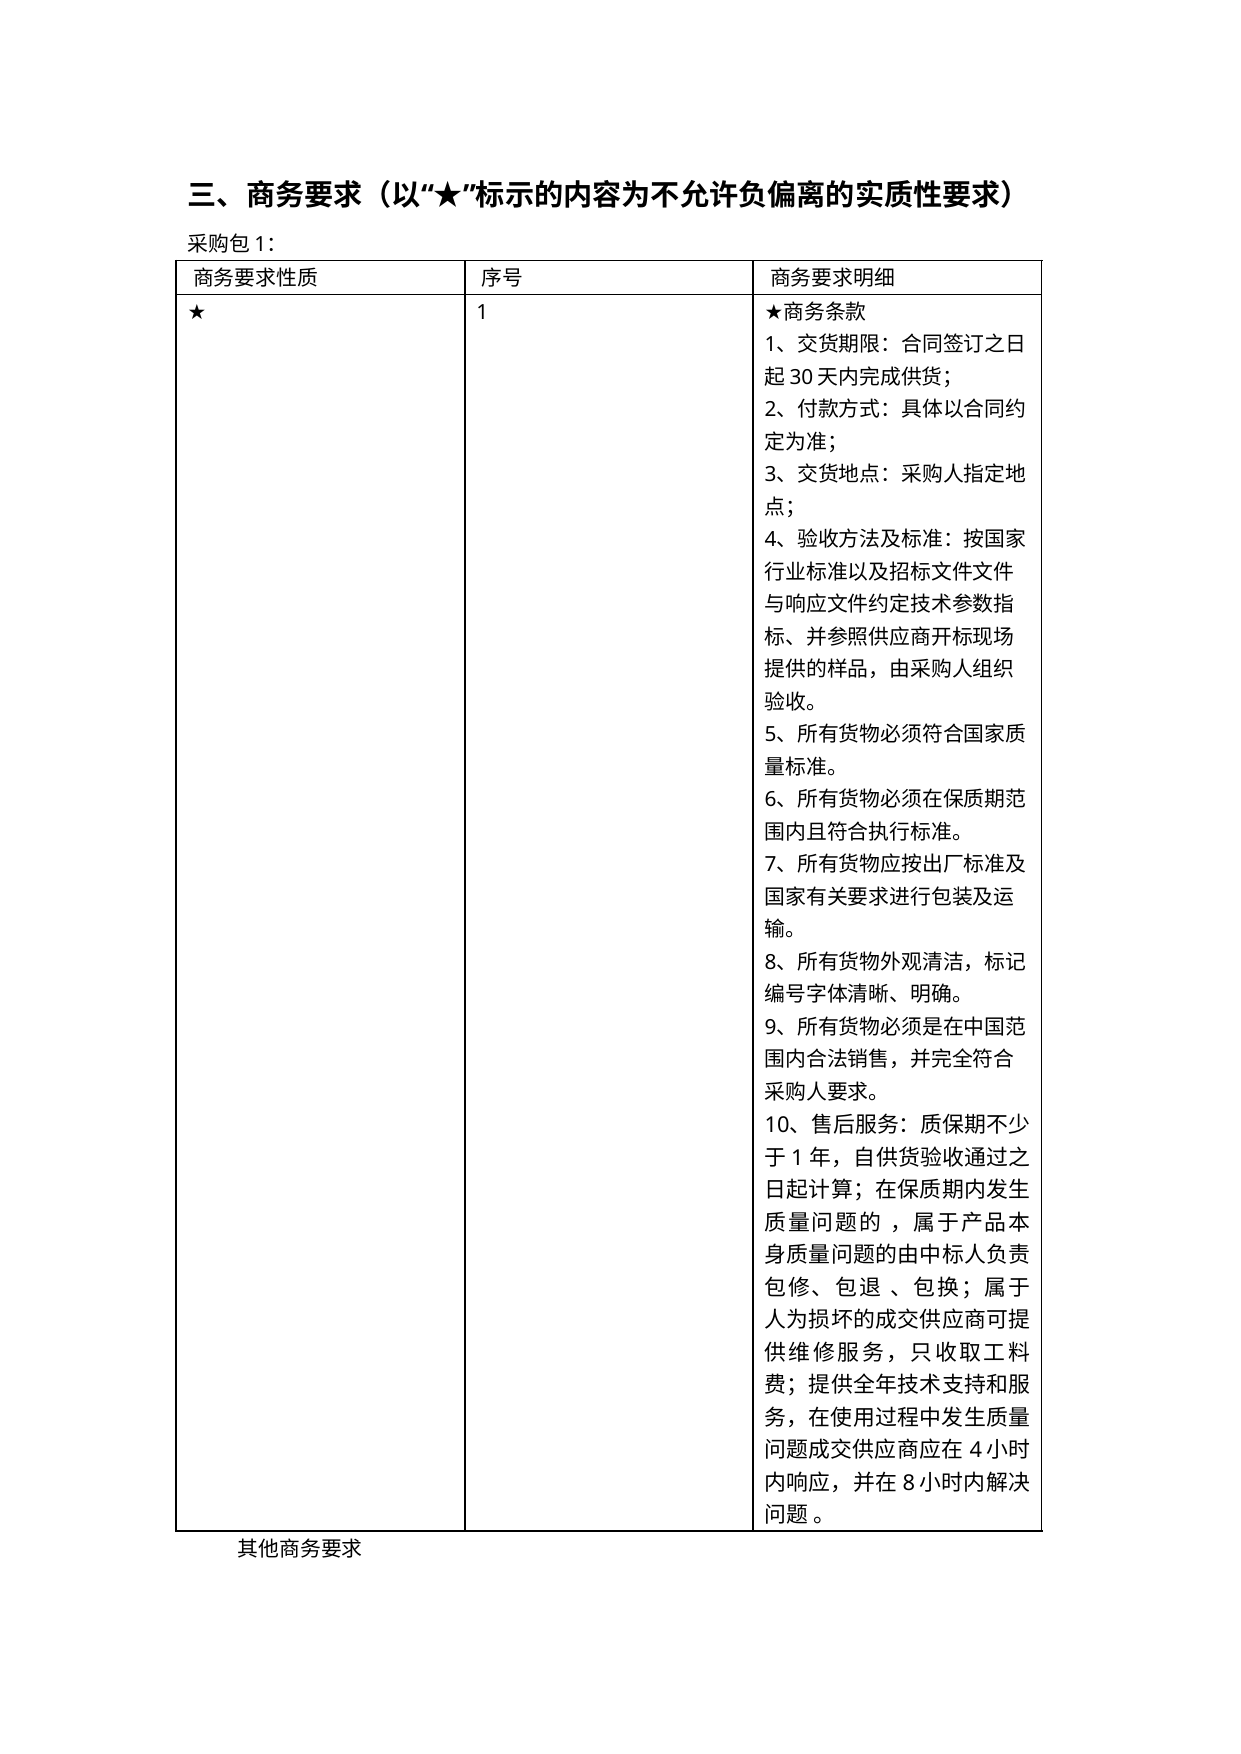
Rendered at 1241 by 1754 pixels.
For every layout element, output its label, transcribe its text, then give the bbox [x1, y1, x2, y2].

text 采购包1： [187, 227, 1053, 259]
table_header 商务要求明细 [754, 261, 1041, 293]
table_cell ★ [177, 295, 464, 1530]
text 其他商务要求 [187, 1532, 1053, 1564]
table_header 序号 [466, 261, 752, 293]
table_cell ★商务条款 1、交货期限：合同签订之日起30天内完成供货； 2、付款方式：具体以合同约定为准； 3、交货地点：采购人指定地点； 4、验收方法及标准：按国家行业标准以及招标文件文件与响应文件约定技术参数指标、并参照供应商开标现场提供的样品，由采购人组织验收。 5、所有货物必须符合国家质量标准。 6、所有货物必须在保质期范围内且符合执行标准。 7、所有货物应按出厂标准及国家有关要求进行包装及运输。 8、所有货物外观清洁，标记编号字体清晰、明确。 9、所有货物必须是在中国范围内合法销售，并完全符合采购人要求。 10、售后服务：质保期不少于1 年，自供货验收通过之日起计算；在保质期内发生质量问题的 ，属于产品本身质量问题的由中标人负责包修、包退 、包换；属于人为损坏的成交供应商可提供维修服务，只收取工料费；提供全年技术支持和服务，在使用过程中发生质量问题成交供应商应在 4小时内响应，并在8小时内解决问题 。 [754, 295, 1041, 1530]
table_cell 1 [466, 295, 752, 1530]
table_header 商务要求性质 [177, 261, 464, 293]
text 三、商务要求（以“★”标示的内容为不允许负偏离的实质性要求） [187, 162, 1053, 227]
